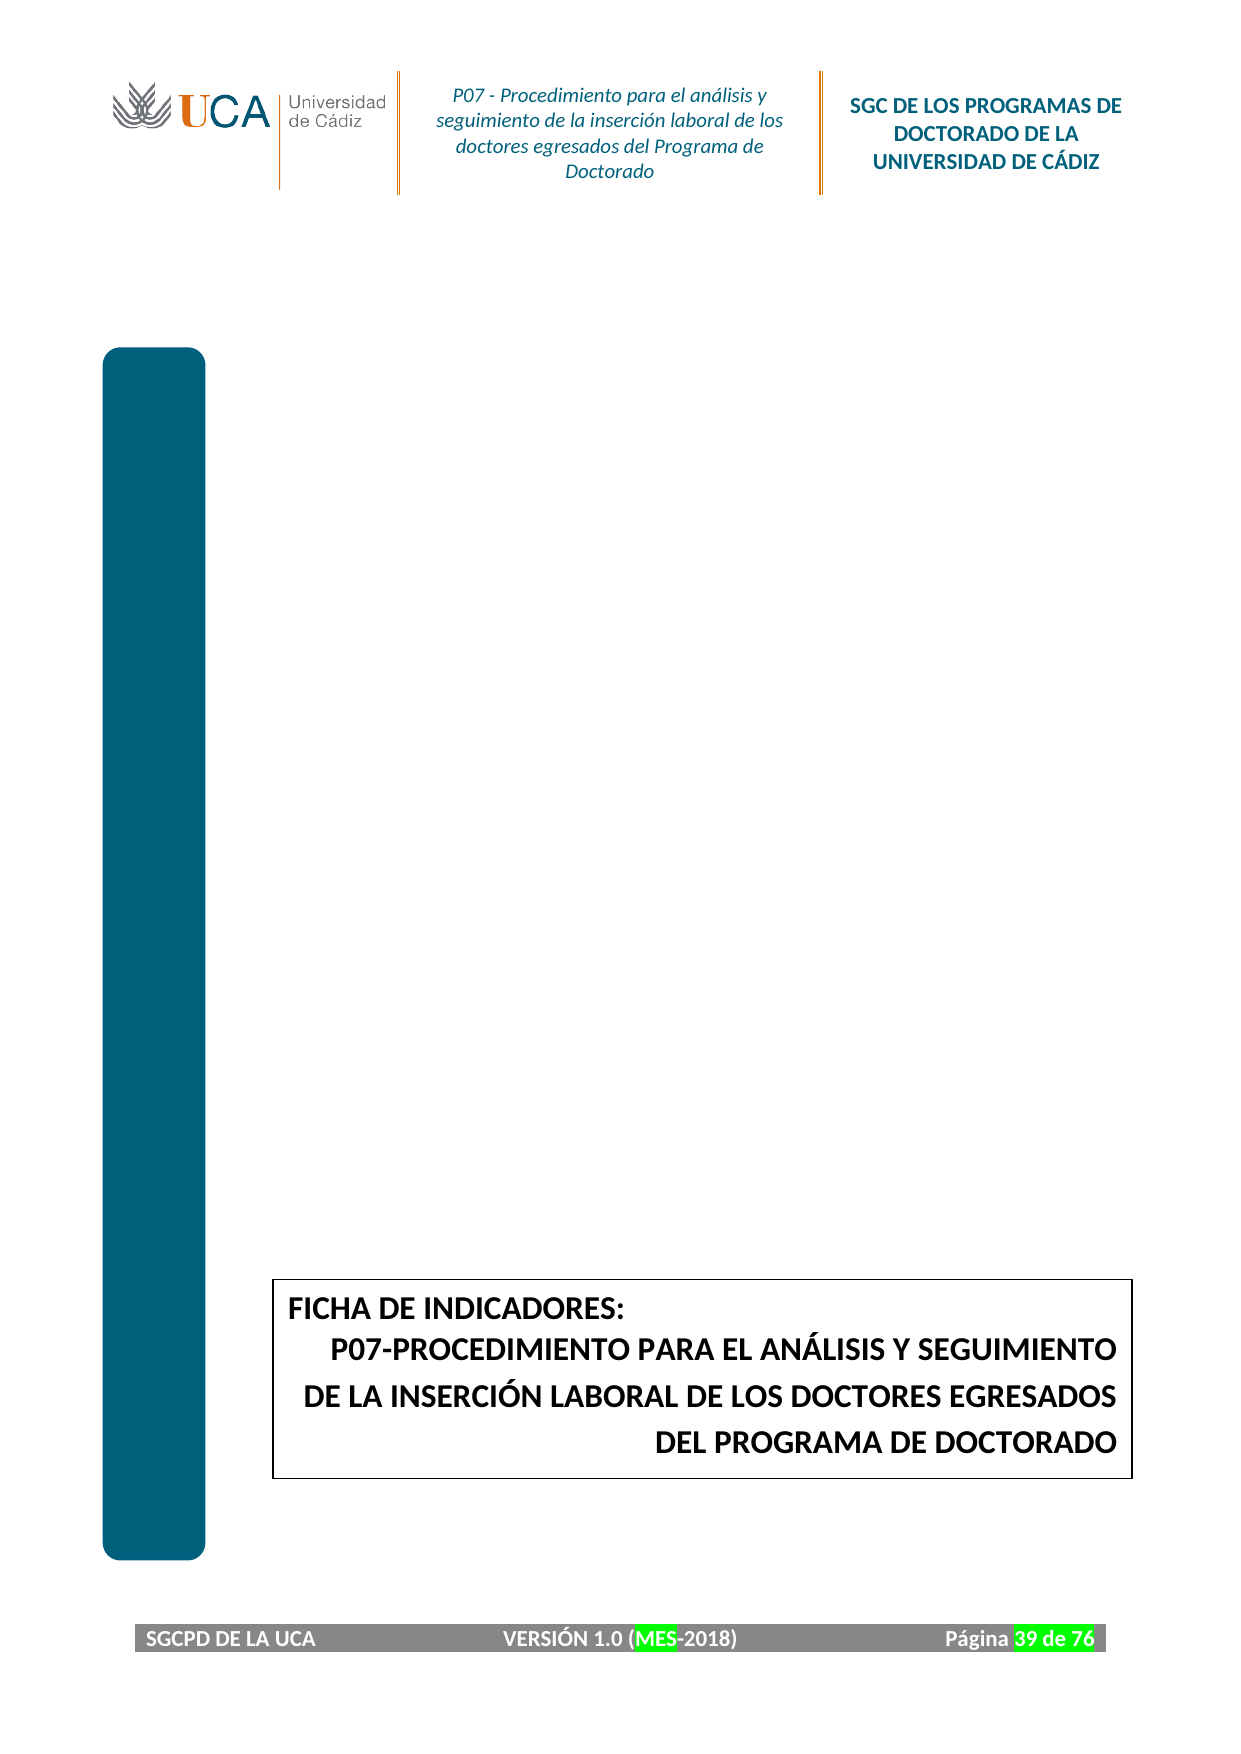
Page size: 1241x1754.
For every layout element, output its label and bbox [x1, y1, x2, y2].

picture [110, 77, 391, 195]
